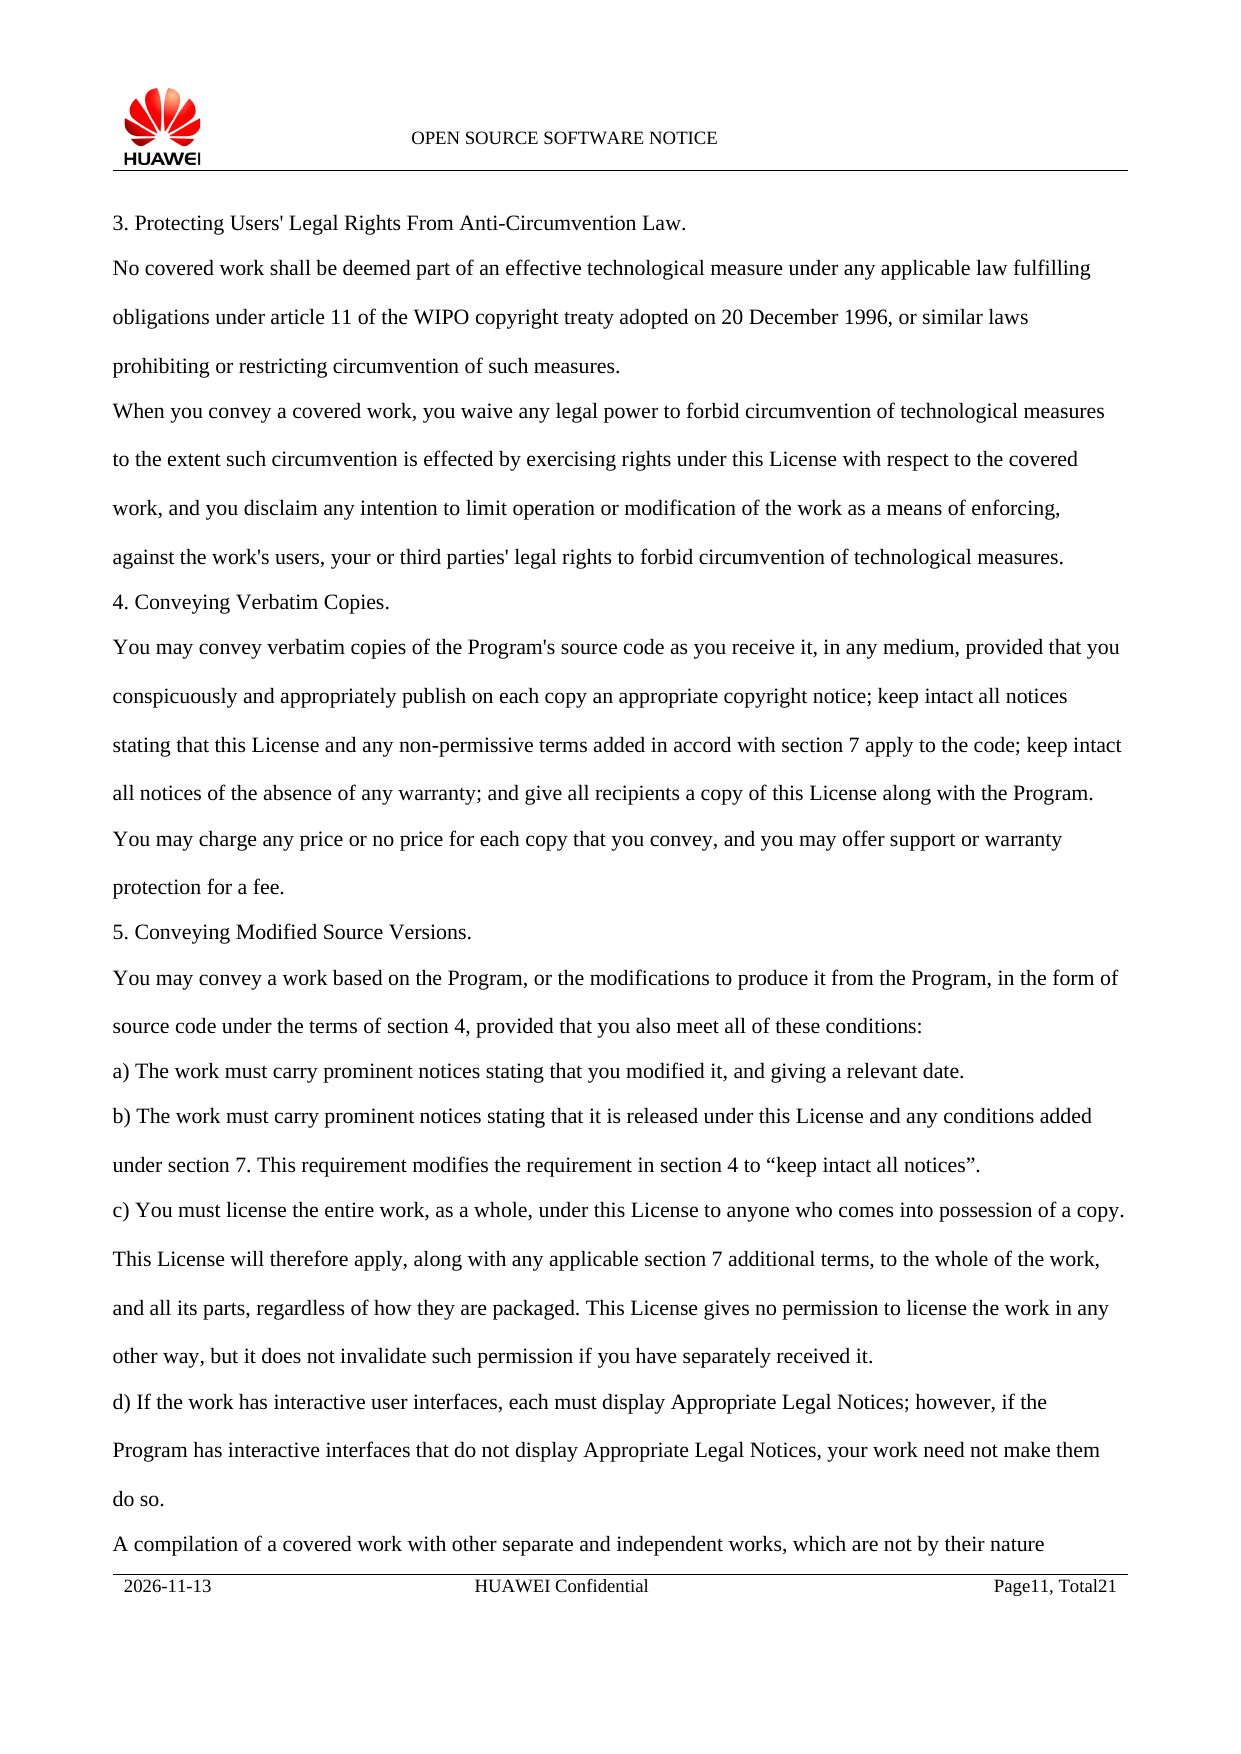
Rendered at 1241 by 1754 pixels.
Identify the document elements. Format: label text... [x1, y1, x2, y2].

text d) If the work has interactive user interfaces, each must display Appropriate Legal Notices; however, if the Program has interactive interfaces that do not display Appropriate Legal Notices, your work need not make them do so. [112, 1385, 1128, 1515]
text b) The work must carry prominent notices stating that it is released under this License and any conditions added under section 7. This requirement modifies the requirement in section 4 to “keep intact all notices”. [112, 1100, 1128, 1181]
text You may convey a work based on the Program, or the modifications to produce it from the Program, in the form of source code under the terms of section 4, provided that you also meet all of these conditions: [112, 961, 1128, 1042]
text a) The work must carry prominent notices stating that you modified it, and giving a relevant date. [112, 1055, 1128, 1087]
picture [124, 88, 201, 165]
text 3. Protecting Users' Legal Rights From Anti-Circumvention Law. [112, 206, 1128, 239]
text You may convey verbatim copies of the Program's source code as you receive it, in any medium, provided that you conspicuously and appropriately publish on each copy an appropriate copyright notice; keep intact all notices stating that this License and any non-permissive terms added in accord with section 7 apply to the code; keep intact all notices of the absence of any warranty; and give all recipients a copy of this License along with the Program. [112, 631, 1128, 809]
text 4. Conveying Verbatim Copies. [112, 585, 1128, 618]
text 5. Conveying Modified Source Versions. [112, 916, 1128, 948]
text You may charge any price or no price for each copy that you convey, and you may offer support or warranty protection for a fee. [112, 822, 1128, 903]
text c) You must license the entire work, as a whole, under this License to anyone who comes into possession of a copy. This License will therefore apply, along with any applicable section 7 additional terms, to the whole of the work, and all its parts, regardless of how they are packaged. This License gives no permission to license the work in any other way, but it does not invalidate such permission if you have separately received it. [112, 1194, 1128, 1372]
text No covered work shall be deemed part of an effective technological measure under any applicable law fulfilling obligations under article 11 of the WIPO copyright treaty adopted on 20 December 1996, or similar laws prohibiting or restricting circumvention of such measures. [112, 251, 1128, 381]
text When you convey a covered work, you waive any legal power to forbid circumvention of technological measures to the extent such circumvention is effected by exercising rights under this License with respect to the covered work, and you disclaim any intention to limit operation or modification of the work as a means of enforcing, against the work's users, your or third parties' legal rights to forbid circumvention of technological measures. [112, 394, 1128, 573]
